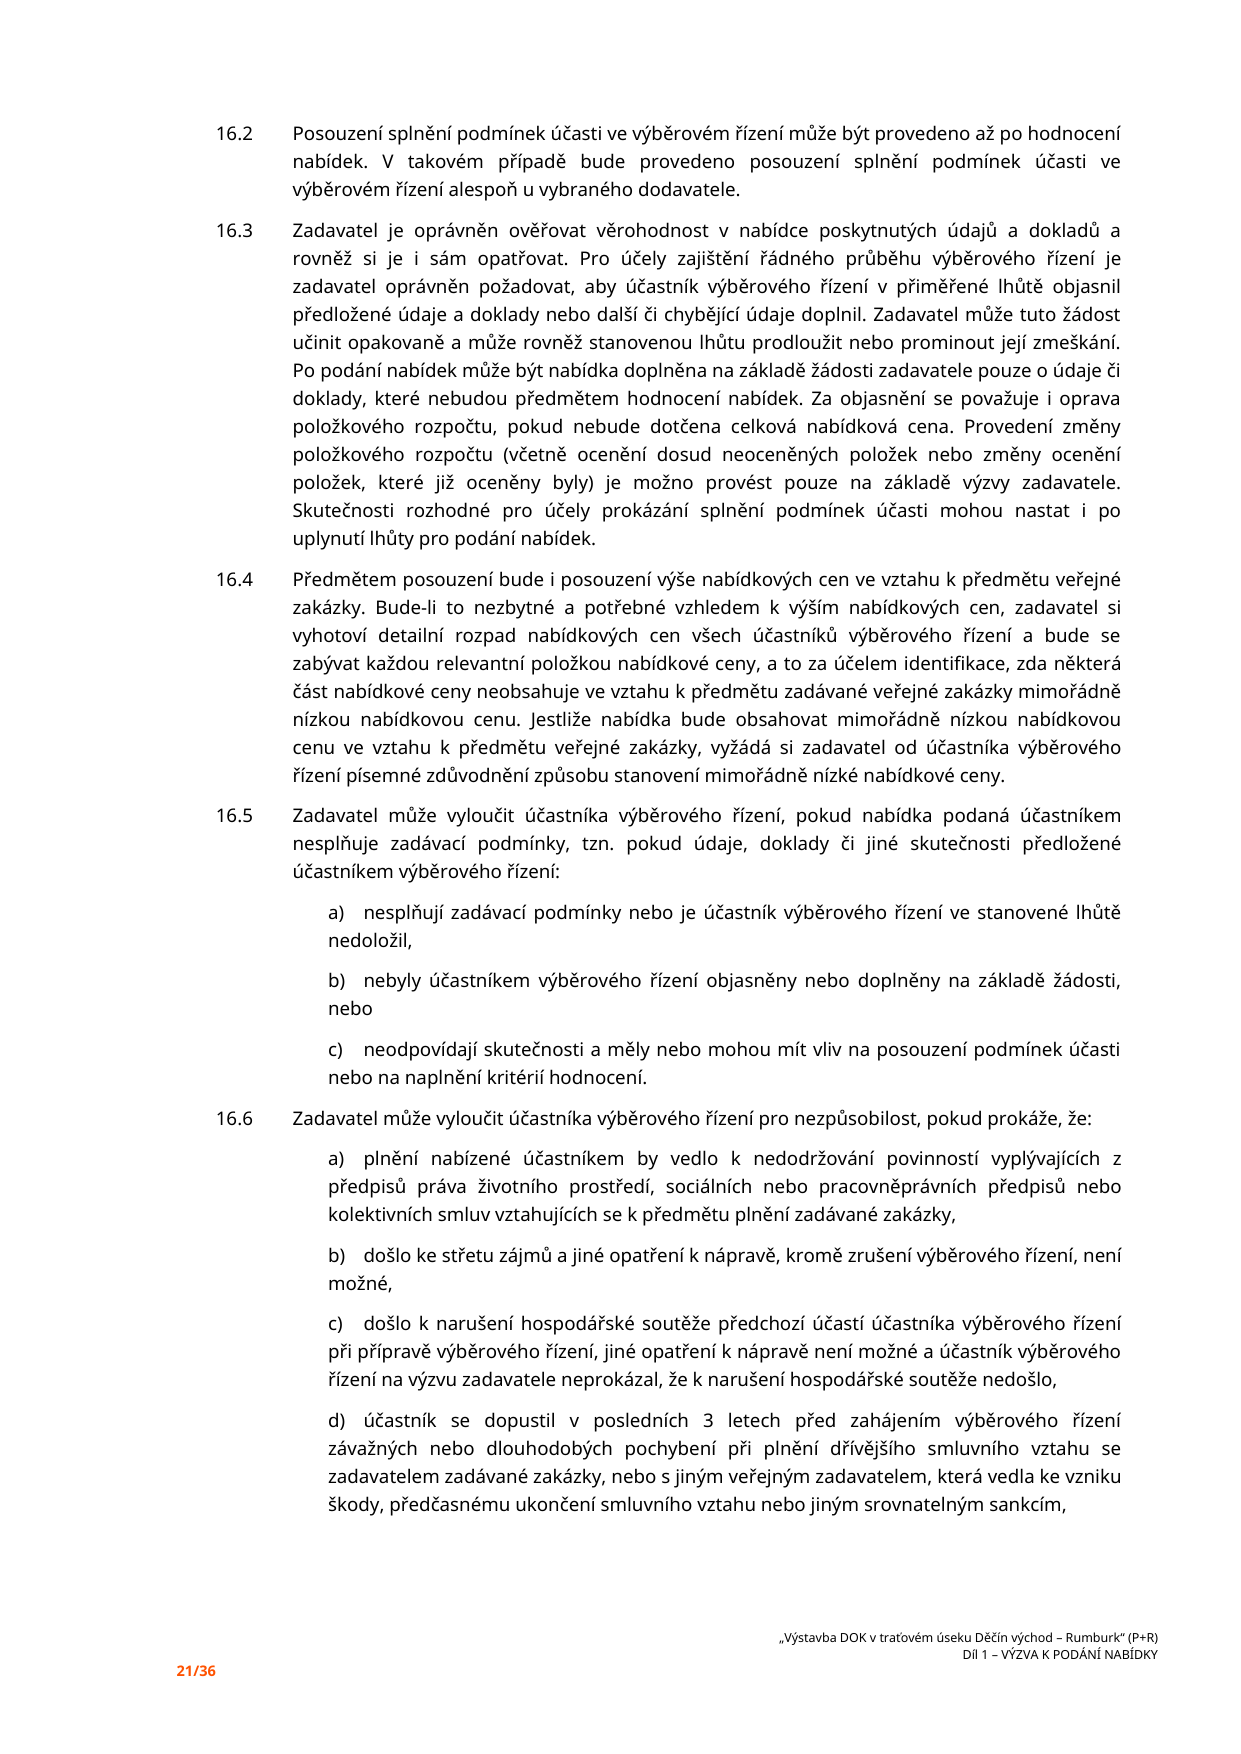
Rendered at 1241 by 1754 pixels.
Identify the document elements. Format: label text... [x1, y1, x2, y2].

text Zadavatel je oprávněn ověřovat věrohodnost v nabídce poskytnutých údajů a dokladů a rovněž si je i sám opatřovat. Pro účely zajištění řádného průběhu výběrového řízení je zadavatel oprávněn požadovat, aby účastník výběrového řízení v přiměřené lhůtě objasnil předložené údaje a doklady nebo další či chybějící údaje doplnil. Zadavatel může tuto žádost učinit opakovaně a může rovněž stanovenou lhůtu prodloužit nebo prominout její zmeškání. Po podání nabídek může být nabídka doplněna na základě žádosti zadavatele pouze o údaje či doklady, které nebudou předmětem hodnocení nabídek. Za objasnění se považuje i oprava položkového rozpočtu, pokud nebude dotčena celková nabídková cena. Provedení změny položkového rozpočtu (včetně ocenění dosud neoceněných položek nebo změny ocenění položek, které již oceněny byly) je možno provést pouze na základě výzvy zadavatele. Skutečnosti rozhodné pro účely prokázání splnění podmínek účasti mohou nastat i po uplynutí lhůty pro podání nabídek. [216, 217, 1122, 551]
text a) nesplňují zadávací podmínky nebo je účastník výběrového řízení ve stanovené lhůtě nedoložil, [328, 899, 1122, 953]
text Předmětem posouzení bude i posouzení výše nabídkových cen ve vztahu k předmětu veřejné zakázky. Bude-li to nezbytné a potřebné vzhledem k výším nabídkových cen, zadavatel si vyhotoví detailní rozpad nabídkových cen všech účastníků výběrového řízení a bude se zabývat každou relevantní položkou nabídkové ceny, a to za účelem identifikace, zda některá část nabídkové ceny neobsahuje ve vztahu k předmětu zadávané veřejné zakázky mimořádně nízkou nabídkovou cenu. Jestliže nabídka bude obsahovat mimořádně nízkou nabídkovou cenu ve vztahu k předmětu veřejné zakázky, vyžádá si zadavatel od účastníka výběrového řízení písemné zdůvodnění způsobu stanovení mimořádně nízké nabídkové ceny. [216, 566, 1122, 788]
text c) neodpovídají skutečnosti a měly nebo mohou mít vliv na posouzení podmínek účasti nebo na naplnění kritérií hodnocení. [328, 1036, 1122, 1090]
text Zadavatel může vyloučit účastníka výběrového řízení, pokud nabídka podaná účastníkem nesplňuje zadávací podmínky, tzn. pokud údaje, doklady či jiné skutečnosti předložené účastníkem výběrového řízení: [216, 803, 1122, 884]
text b) nebyly účastníkem výběrového řízení objasněny nebo doplněny na základě žádosti, nebo [328, 968, 1122, 1021]
text Posouzení splnění podmínek účasti ve výběrovém řízení může být provedeno až po hodnocení nabídek. V takovém případě bude provedeno posouzení splnění podmínek účasti ve výběrovém řízení alespoň u vybraného dodavatele. [216, 121, 1122, 202]
text d) účastník se dopustil v posledních 3 letech před zahájením výběrového řízení závažných nebo dlouhodobých pochybení při plnění dřívějšího smluvního vztahu se zadavatelem zadávané zakázky, nebo s jiným veřejným zadavatelem, která vedla ke vzniku škody, předčasnému ukončení smluvního vztahu nebo jiným srovnatelným sankcím, [328, 1407, 1122, 1517]
text a) plnění nabízené účastníkem by vedlo k nedodržování povinností vyplývajících z předpisů práva životního prostředí, sociálních nebo pracovněprávních předpisů nebo kolektivních smluv vztahujících se k předmětu plnění zadávané zakázky, [328, 1145, 1122, 1227]
text c) došlo k narušení hospodářské soutěže předchozí účastí účastníka výběrového řízení při přípravě výběrového řízení, jiné opatření k nápravě není možné a účastník výběrového řízení na výzvu zadavatele neprokázal, že k narušení hospodářské soutěže nedošlo, [328, 1310, 1122, 1392]
text b) došlo ke střetu zájmů a jiné opatření k nápravě, kromě zrušení výběrového řízení, není možné, [328, 1242, 1122, 1295]
text Zadavatel může vyloučit účastníka výběrového řízení pro nezpůsobilost, pokud prokáže, že: [216, 1105, 1122, 1130]
